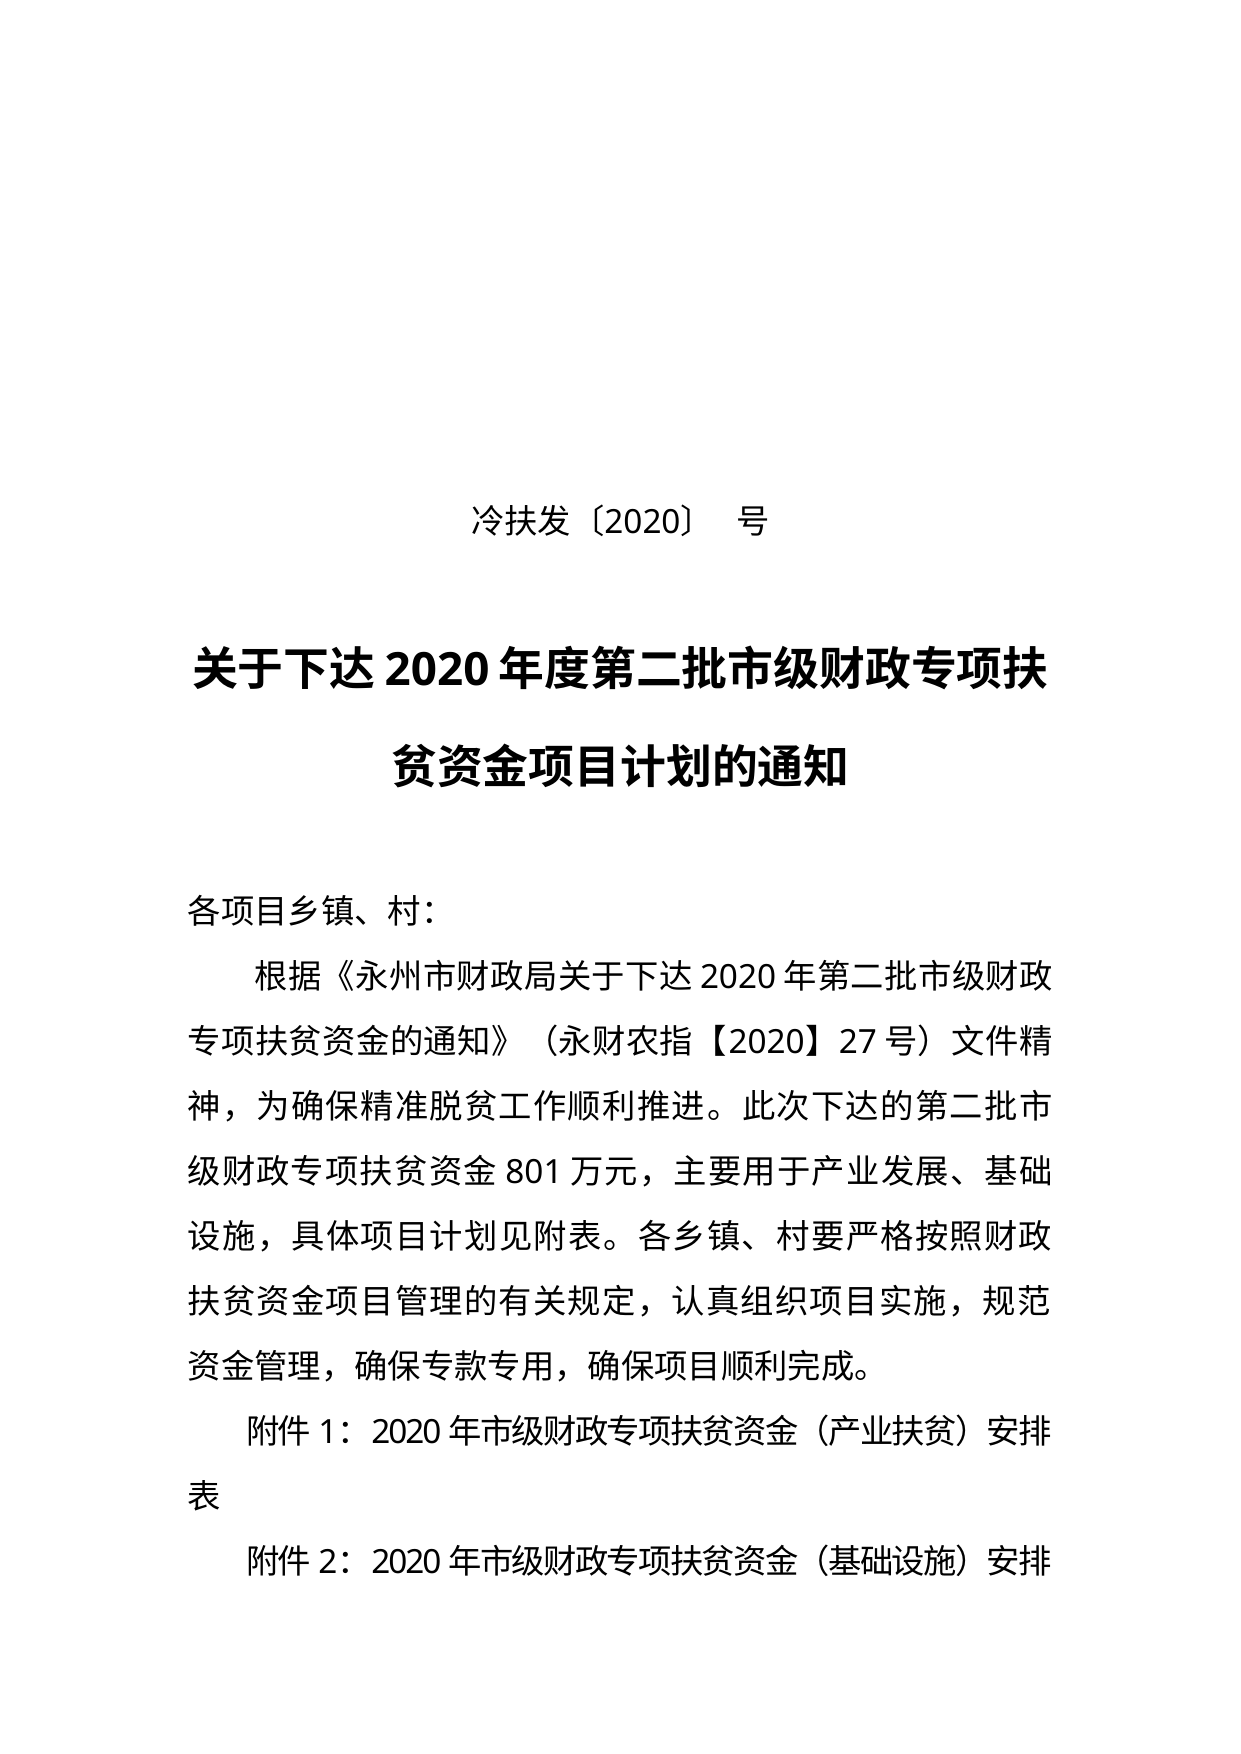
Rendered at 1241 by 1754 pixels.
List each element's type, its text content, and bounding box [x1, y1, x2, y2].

text 关于下达2020年度第二批市级财政专项扶贫资金项目计划的通知 [187, 617, 1053, 812]
text 附件1：2020年市级财政专项扶贫资金（产业扶贫）安排表 [187, 1397, 1053, 1527]
text 各项目乡镇、村： [187, 877, 1053, 942]
text 根据《永州市财政局关于下达2020年第二批市级财政专项扶贫资金的通知》（永财农指【2020】27号）文件精神，为确保精准脱贫工作顺利推进。此次下达的第二批市级财政专项扶贫资金801万元，主要用于产业发展、基础设施，具体项目计划见附表。各乡镇、村要严格按照财政扶贫资金项目管理的有关规定，认真组织项目实施，规范资金管理，确保专款专用，确保项目顺利完成。 [187, 942, 1053, 1397]
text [187, 1527, 1053, 1592]
text 冷扶发〔2020〕 号 [187, 487, 1053, 552]
